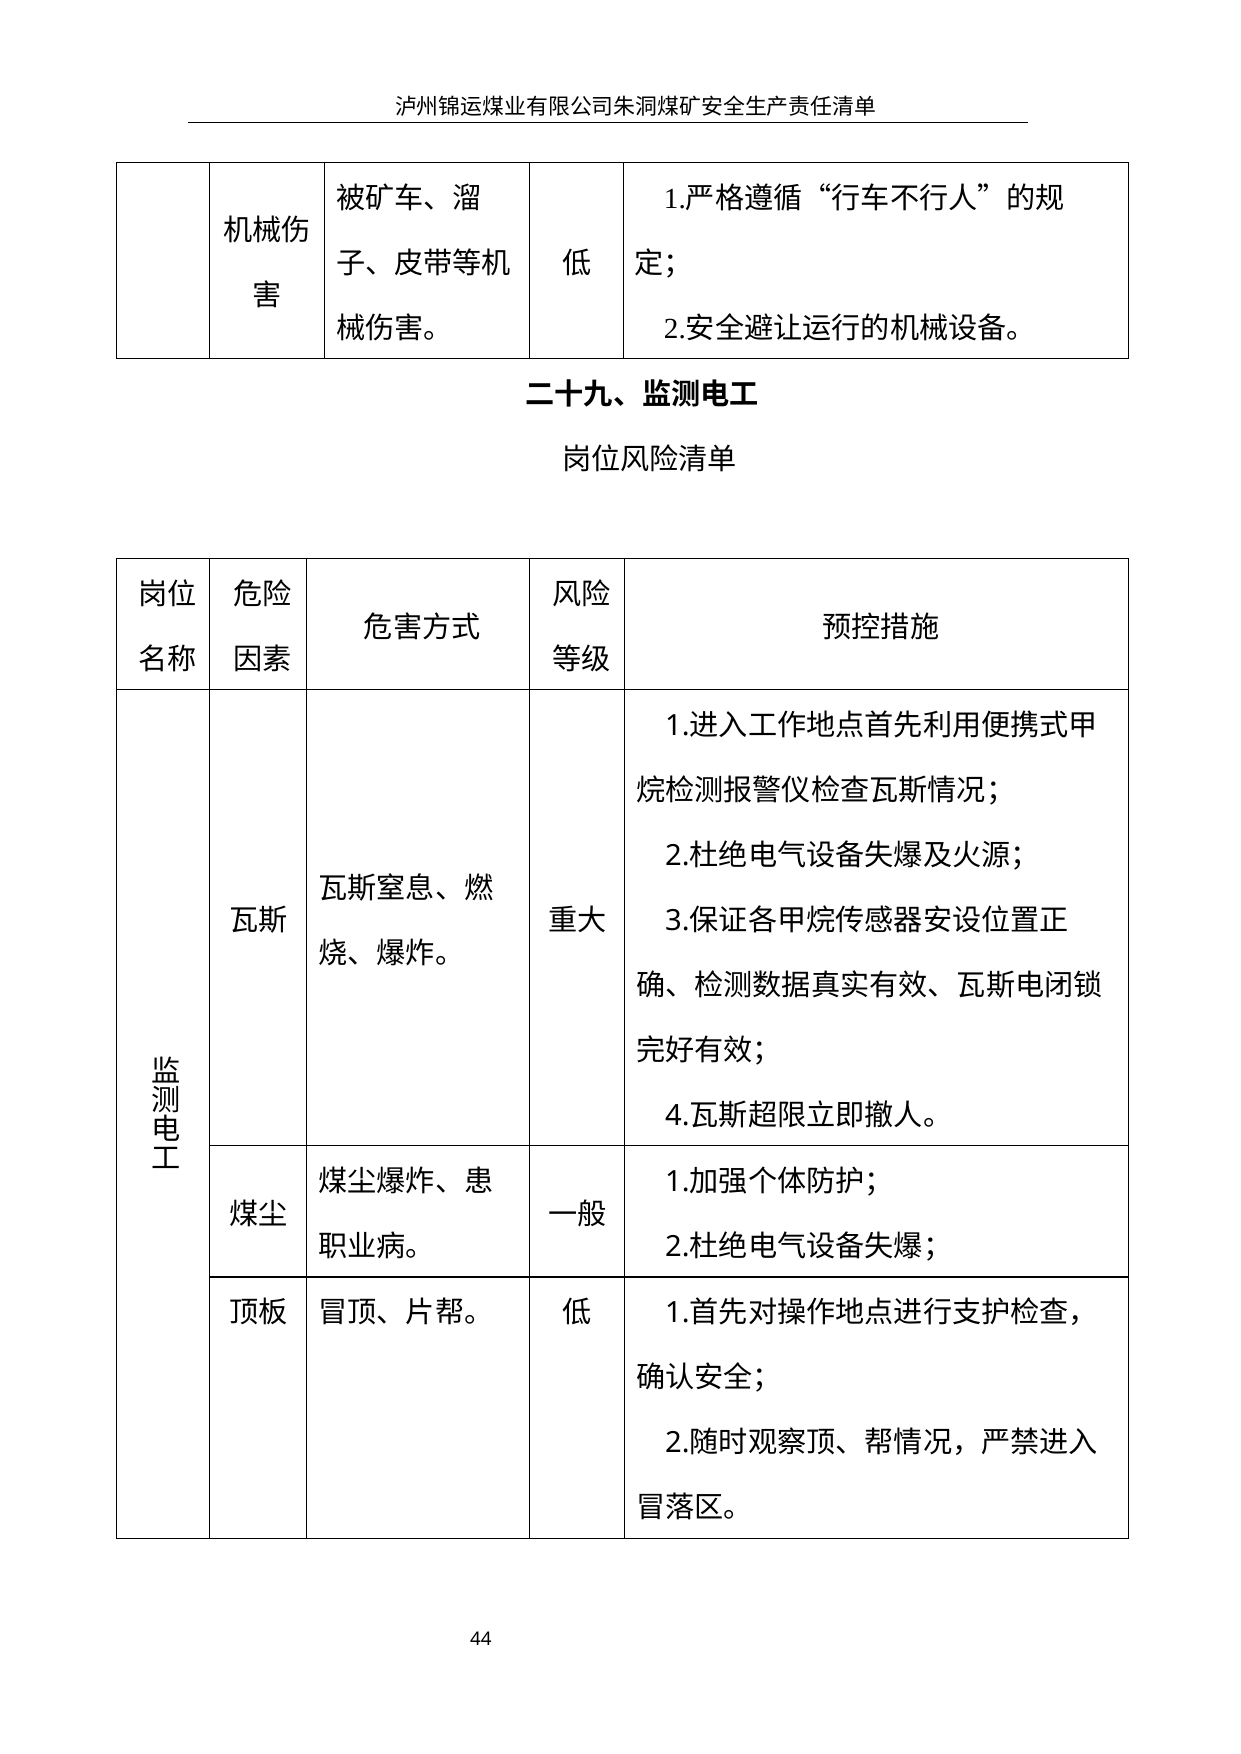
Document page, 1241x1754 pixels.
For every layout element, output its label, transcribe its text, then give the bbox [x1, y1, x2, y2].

table_cell 1.严格遵循“行车不行人”的规定； 2.安全避让运行的机械设备。 [624, 163, 1128, 358]
table_cell 低 [530, 1278, 624, 1537]
table_cell 瓦斯 [210, 690, 306, 1145]
table_header 危险 因素 [210, 559, 306, 689]
table_cell 监测电工 [117, 690, 209, 1537]
table_header 预控措施 [625, 559, 1128, 689]
table_cell 机械伤害 [210, 163, 324, 358]
table_cell 煤尘爆炸、患职业病。 [307, 1146, 529, 1276]
table_cell 顶板 [210, 1278, 306, 1537]
table_cell 被矿车、溜子、皮带等机械伤害。 [325, 163, 529, 358]
table_cell 重大 [530, 690, 624, 1145]
table_cell 1.首先对操作地点进行支护检查，确认安全； 2.随时观察顶、帮情况，严禁进入冒落区。 [625, 1278, 1128, 1537]
table_cell 煤尘 [210, 1146, 306, 1276]
table_cell 低 [530, 163, 623, 358]
table_cell 一般 [530, 1146, 624, 1276]
table_header 岗位名称 [117, 559, 209, 689]
subtitle 监测电工 [187, 359, 1053, 424]
table_header 危害方式 [307, 559, 529, 689]
table_header 风险等级 [530, 559, 624, 689]
table_cell 1.加强个体防护； 2.杜绝电气设备失爆； [625, 1146, 1128, 1276]
text 岗位风险清单 [187, 424, 1053, 489]
table_cell 冒顶、片帮。 [307, 1278, 529, 1537]
table_cell 瓦斯窒息、燃烧、爆炸。 [307, 690, 529, 1145]
table_cell 1.进入工作地点首先利用便携式甲烷检测报警仪检查瓦斯情况； 2.杜绝电气设备失爆及火源； 3.保证各甲烷传感器安设位置正确、检测数据真实有效、瓦斯电闭锁完好有效； 4.瓦斯超限立即撤人。 [625, 690, 1128, 1145]
